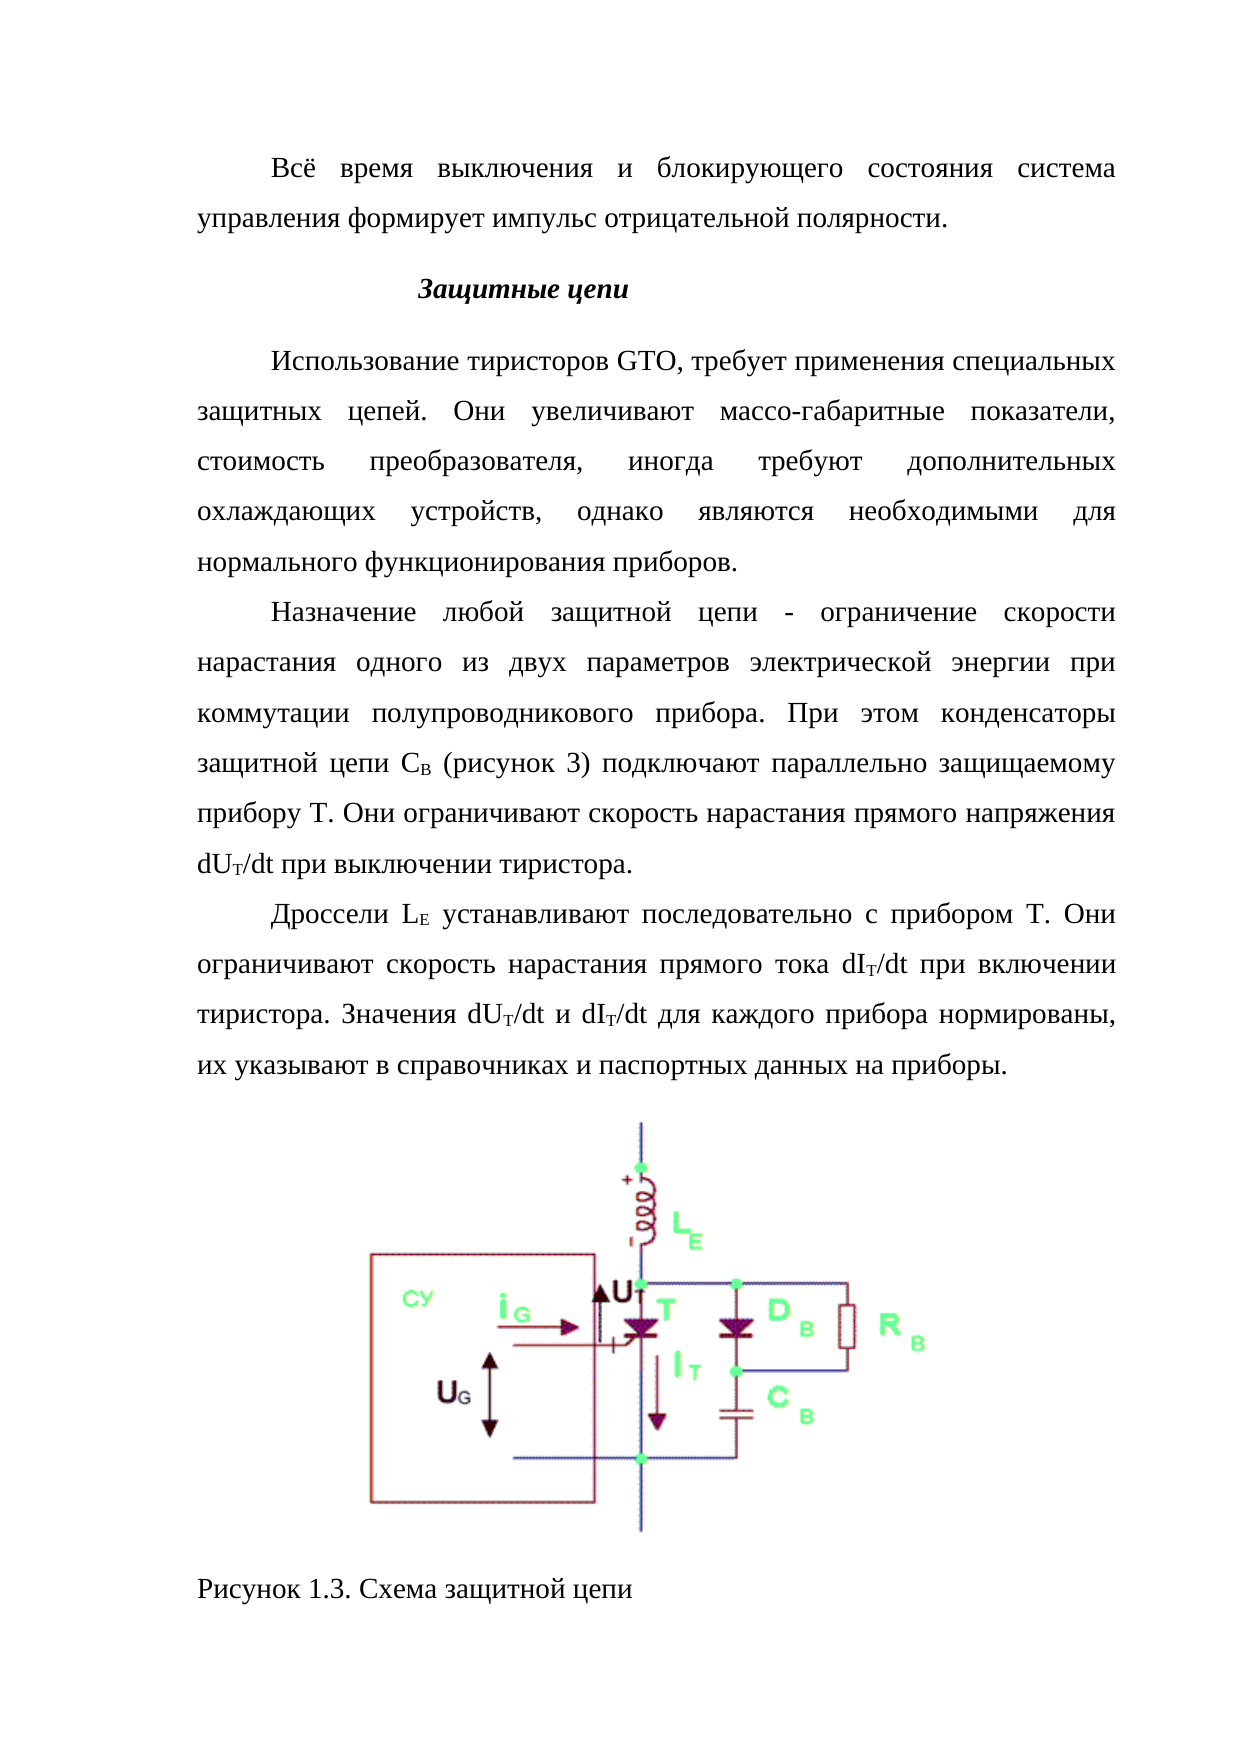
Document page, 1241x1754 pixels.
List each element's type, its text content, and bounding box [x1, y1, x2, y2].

text Всё время выключения и блокирующего состояния система управления формирует импульс отрицательной полярности. [197, 150, 1116, 234]
text Дроссели LE устанавливают последовательно с прибором Т. Они ограничивают скорость нарастания прямого тока dIT/dt при включении тиристора. Значения dUT/dt и dIТ/dt для каждого прибора нормированы, их указывают в справочниках и паспортных данных на приборы. [197, 896, 1116, 1081]
text Назначение любой защитной цепи - ограничение скорости нарастания одного из двух параметров электрической энергии при коммутации полупроводникового прибора. При этом конденсаторы защитной цепи СВ (рисунок 3) подключают параллельно защищаемому прибору Т. Они ограничивают скорость нарастания прямого напряжения dUT/dt при выключении тиристора. [197, 594, 1116, 879]
text Использование тиристоров GTO, требует применения специальных защитных цепей. Они увеличивают массо-габаритные показатели, стоимость преобразователя, иногда требуют дополнительных охлаждающих устройств, однако являются необходимыми для нормального функционирования приборов. [197, 343, 1116, 577]
picture [314, 1118, 940, 1537]
text Защитные цепи [344, 271, 1116, 305]
text Рисунок 1.3. Схема защитной цепи [197, 1572, 1116, 1605]
